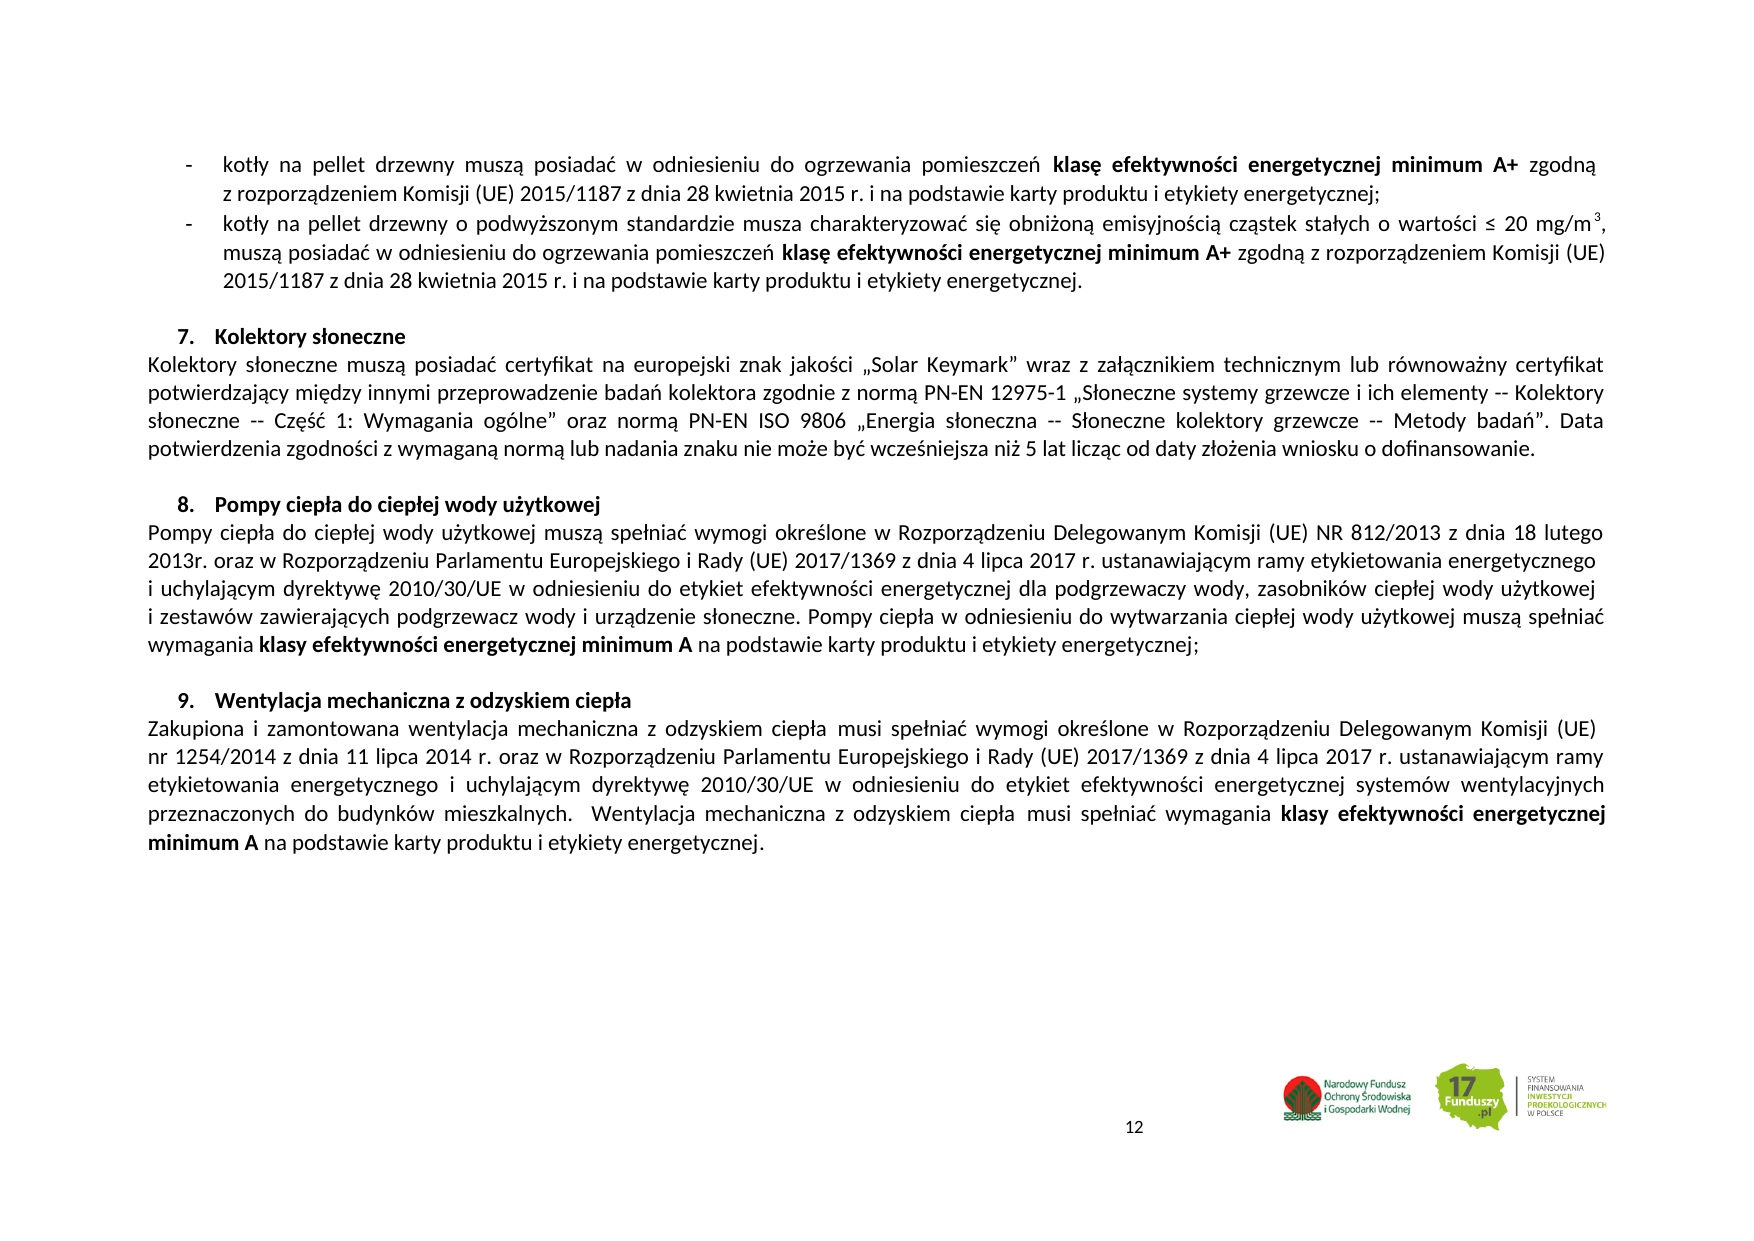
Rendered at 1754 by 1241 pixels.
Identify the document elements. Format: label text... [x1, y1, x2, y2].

picture [1270, 1061, 1607, 1133]
list Wentylacja mechaniczna z odzyskiem ciepła [177, 686, 1606, 714]
list kotły na pellet drzewny o podwyższonym standardzie musza charakteryzować się obniżoną emisyjnością cząstek stałych o wartości ≤ 20 mg/m3, muszą posiadać w odniesieniu do ogrzewania pomieszczeń klasę efektywności energetycznej minimum A+ zgodną z rozporządzeniem Komisji (UE) 2015/1187 z dnia 28 kwietnia 2015 r. i na podstawie karty produktu i etykiety energetycznej. [185, 207, 1606, 294]
text Zakupiona i zamontowana wentylacja mechaniczna z odzyskiem ciepła musi spełniać wymogi określone w Rozporządzeniu Delegowanym Komisji (UE) nr 1254/2014 z dnia 11 lipca 2014 r. oraz w Rozporządzeniu Parlamentu Europejskiego i Rady (UE) 2017/1369 z dnia 4 lipca 2017 r. ustanawiającym ramy etykietowania energetycznego i uchylającym dyrektywę 2010/30/UE w odniesieniu do etykiet efektywności energetycznej systemów wentylacyjnych przeznaczonych do budynków mieszkalnych. Wentylacja mechaniczna z odzyskiem ciepła musi spełniać wymagania klasy efektywności energetycznej minimum A na podstawie karty produktu i etykiety energetycznej. [148, 714, 1606, 856]
list kotły na pellet drzewny muszą posiadać w odniesieniu do ogrzewania pomieszczeń klasę efektywności energetycznej minimum A+ zgodną z rozporządzeniem Komisji (UE) 2015/1187 z dnia 28 kwietnia 2015 r. i na podstawie karty produktu i etykiety energetycznej; [185, 148, 1606, 207]
list Pompy ciepła do ciepłej wody użytkowej [177, 490, 1606, 518]
list Kolektory słoneczne [177, 322, 1606, 350]
text Kolektory słoneczne muszą posiadać certyfikat na europejski znak jakości „Solar Keymark” wraz z załącznikiem technicznym lub równoważny certyfikat potwierdzający między innymi przeprowadzenie badań kolektora zgodnie z normą PN-EN 12975-1 „Słoneczne systemy grzewcze i ich elementy -- Kolektory słoneczne -- Część 1: Wymagania ogólne” oraz normą PN-EN ISO 9806 „Energia słoneczna -- Słoneczne kolektory grzewcze -- Metody badań”. Data potwierdzenia zgodności z wymaganą normą lub nadania znaku nie może być wcześniejsza niż 5 lat licząc od daty złożenia wniosku o dofinansowanie. [148, 350, 1606, 462]
text Pompy ciepła do ciepłej wody użytkowej muszą spełniać wymogi określone w Rozporządzeniu Delegowanym Komisji (UE) NR 812/2013 z dnia 18 lutego 2013r. oraz w Rozporządzeniu Parlamentu Europejskiego i Rady (UE) 2017/1369 z dnia 4 lipca 2017 r. ustanawiającym ramy etykietowania energetycznego i uchylającym dyrektywę 2010/30/UE w odniesieniu do etykiet efektywności energetycznej dla podgrzewaczy wody, zasobników ciepłej wody użytkowej i zestawów zawierających podgrzewacz wody i urządzenie słoneczne. Pompy ciepła w odniesieniu do wytwarzania ciepłej wody użytkowej muszą spełniać wymagania klasy efektywności energetycznej minimum A na podstawie karty produktu i etykiety energetycznej; [148, 518, 1606, 658]
